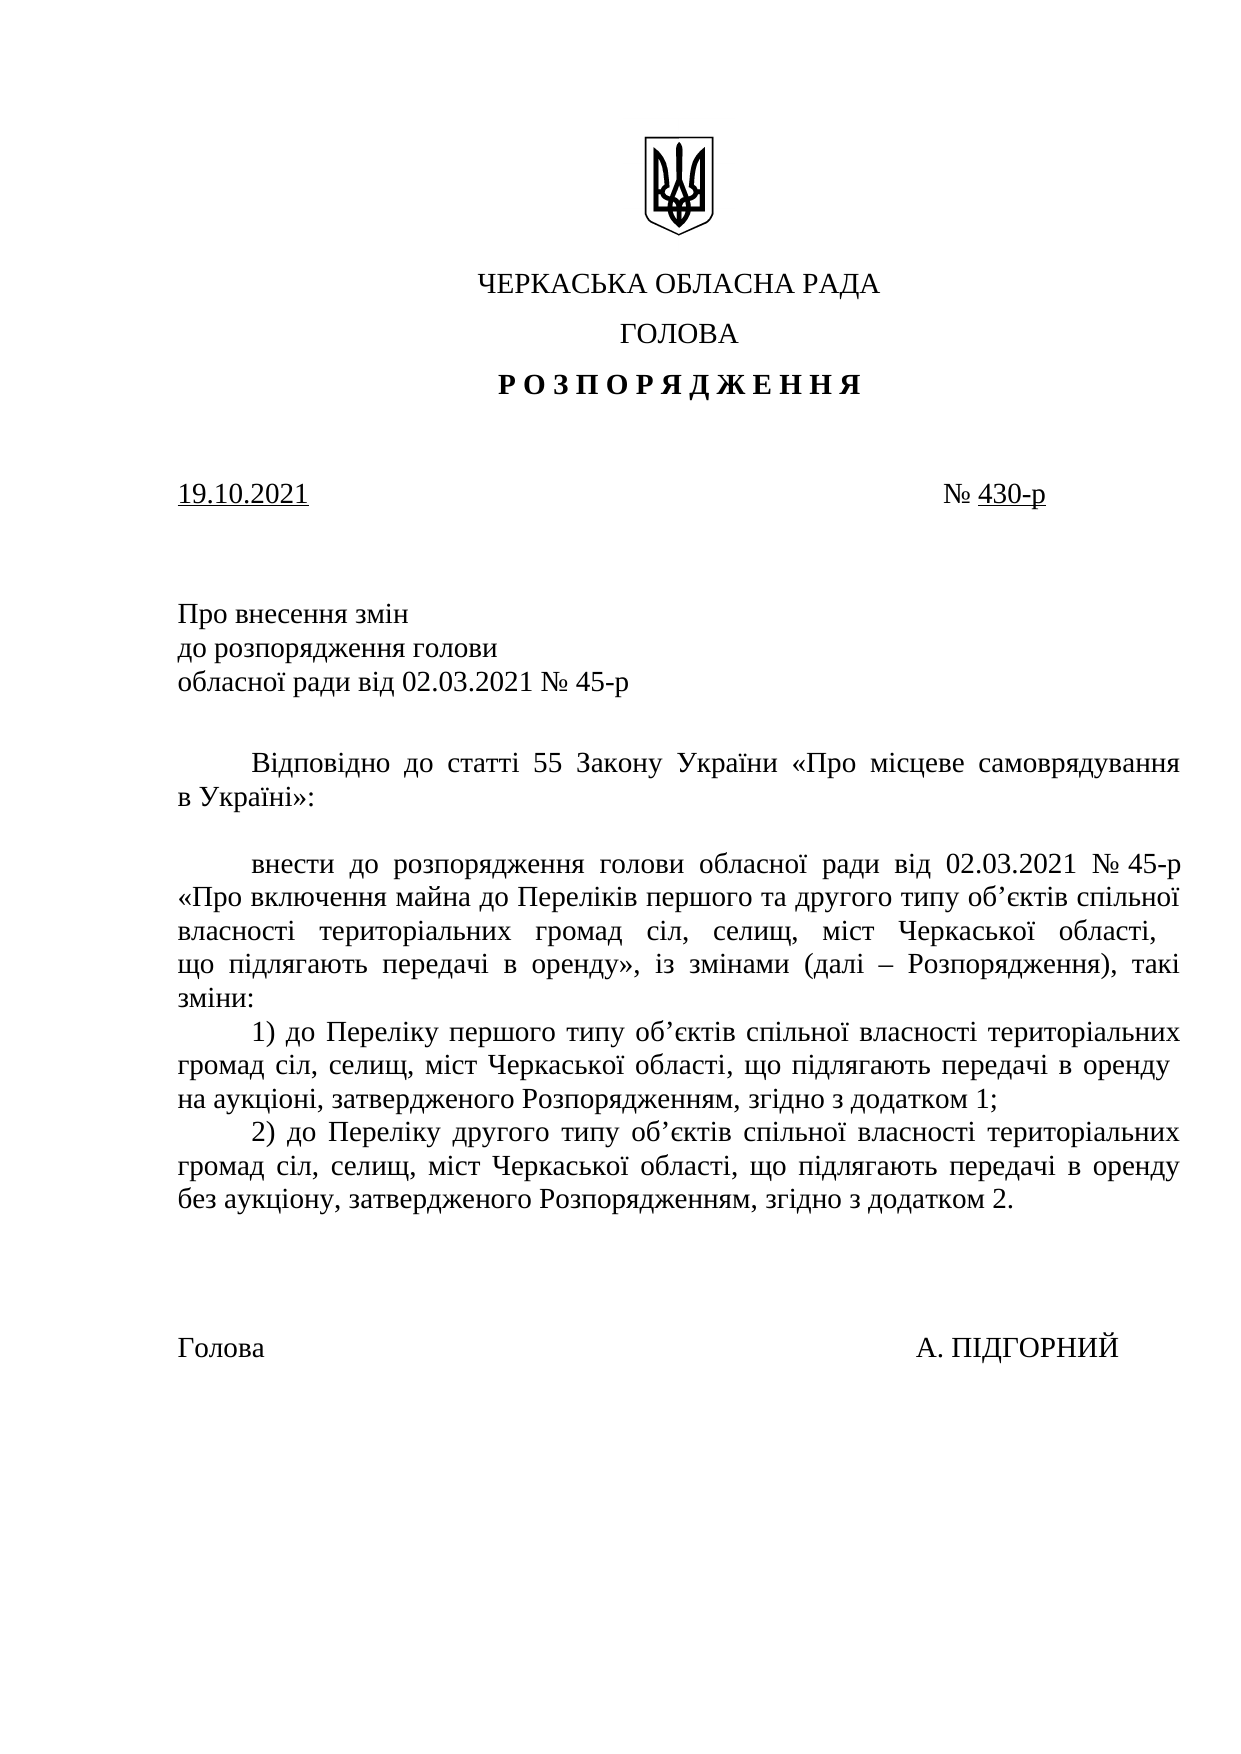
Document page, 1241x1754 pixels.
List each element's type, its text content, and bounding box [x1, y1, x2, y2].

picture [622, 118, 736, 254]
text обласної ради від 02.03.2021 № 45-р [177, 664, 1181, 697]
text 2) до Переліку другого типу об’єктів спільної власності територіальних громад сіл, селищ, міст Черкаської області, що підлягають передачі в оренду без аукціону, затвердженого Розпорядженням, згідно з додатком 2. [177, 1114, 1181, 1215]
text ЧЕРКАСЬКА ОБЛАСНА РАДА [177, 266, 1181, 300]
text Р О З П О Р Я Д Ж Е Н Н Я [177, 367, 1181, 400]
text до розпорядження голови [177, 630, 1181, 664]
text внести до розпорядження голови обласної ради від 02.03.2021 № 45-р «Про включення майна до Переліків першого та другого типу об’єктів спільної власності територіальних громад сіл, селищ, міст Черкаської області, що підлягають передачі в оренду», із змінами (далі – Розпорядження), такі зміни: [177, 846, 1181, 1014]
text Відповідно до статті 55 Закону України «Про місцеве самоврядування в Україні»: [177, 745, 1181, 812]
text ГОЛОВА [177, 317, 1181, 350]
text Голова А. ПІДГОРНИЙ [177, 1330, 1181, 1363]
text 19.10.2021 № 430-р [177, 476, 1181, 509]
text Про внесення змін [177, 597, 1181, 630]
text 1) до Переліку першого типу об’єктів спільної власності територіальних громад сіл, селищ, міст Черкаської області, що підлягають передачі в оренду на аукціоні, затвердженого Розпорядженням, згідно з додатком 1; [177, 1014, 1181, 1114]
